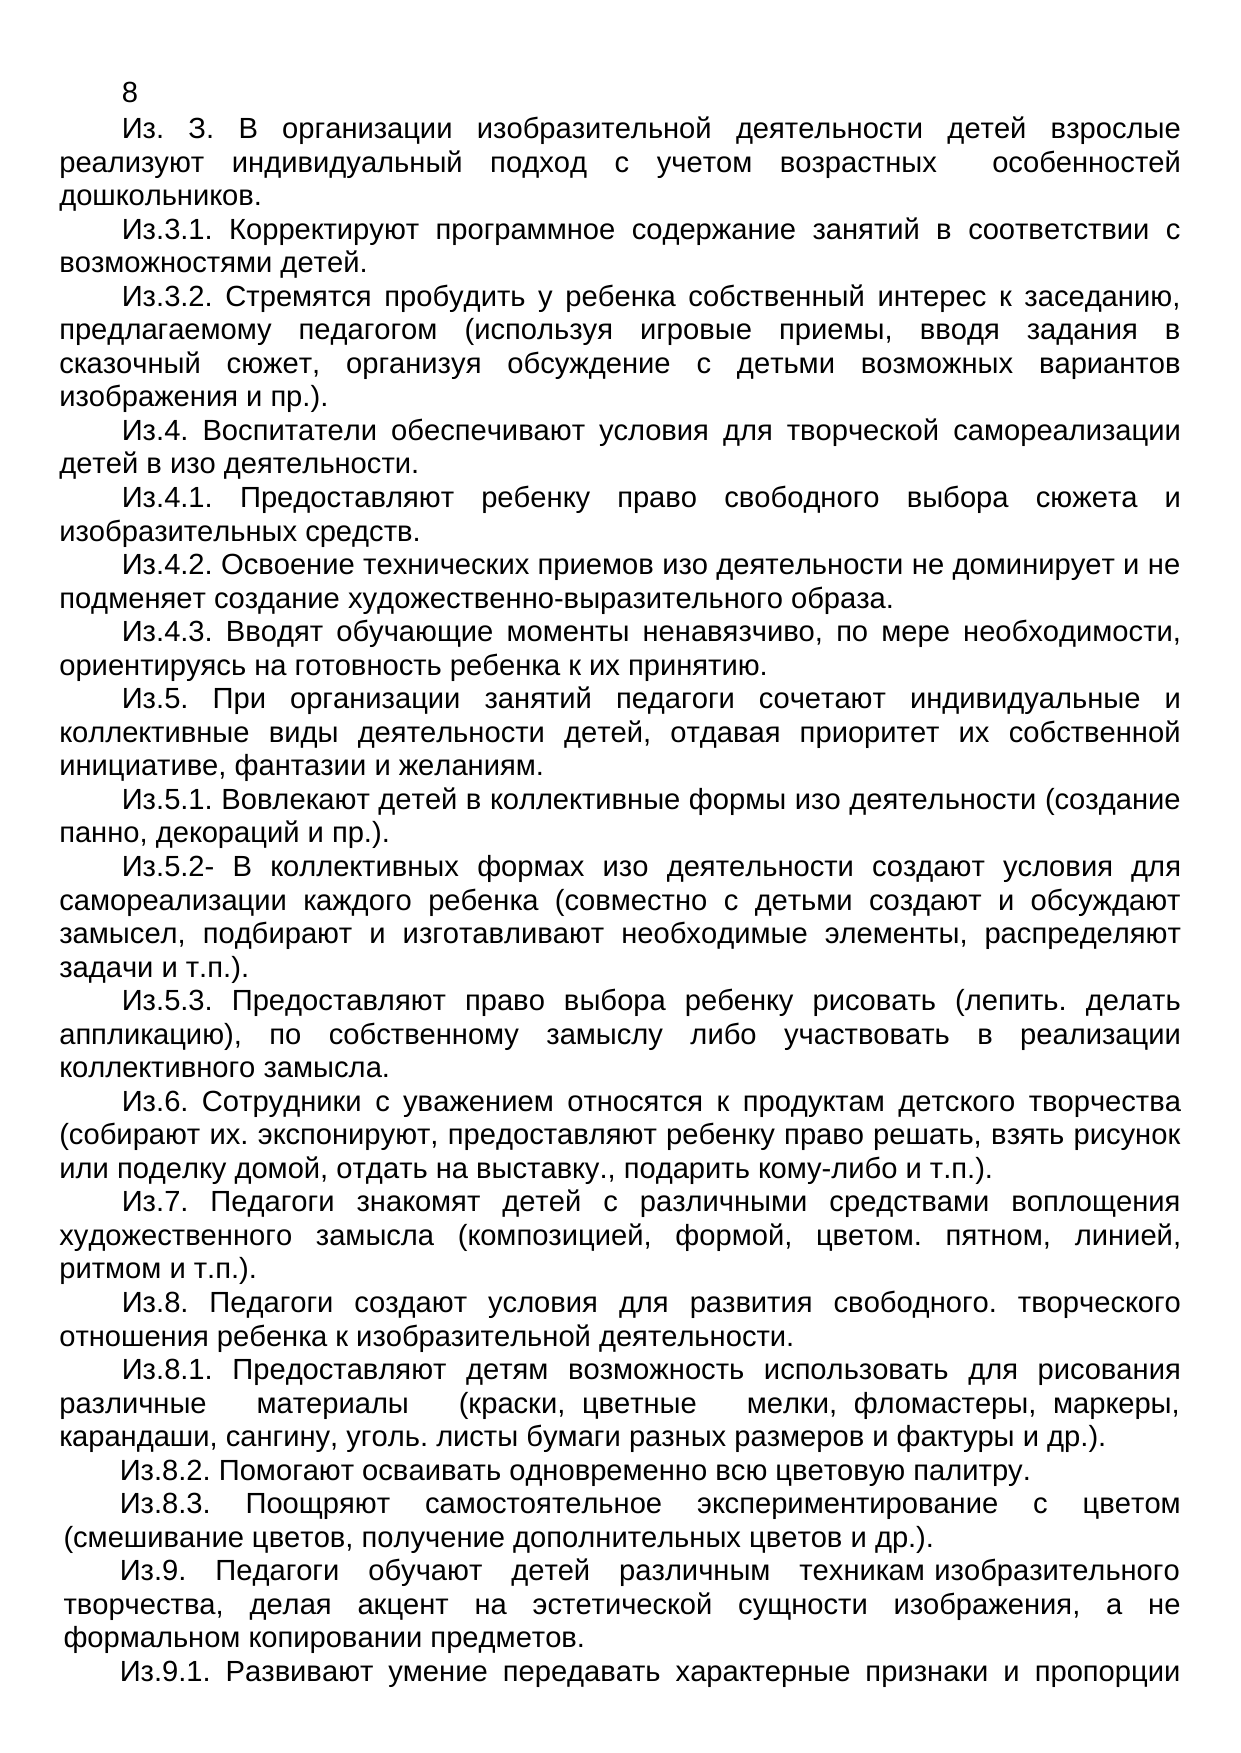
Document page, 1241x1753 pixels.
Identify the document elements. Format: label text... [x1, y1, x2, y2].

text Из.4.3. Вводят обучающие моменты ненавязчиво, по мере необходимости, ориентируясь на готовность ребенка к их принятию. [59, 614, 1182, 681]
text Из.4. Воспитатели обеспечивают условия для творческой самореализации детей в изо деятельности. [59, 413, 1182, 480]
text Из.8. Педагоги создают условия для развития свободного. творческого отношения ребенка к изобразительной деятельности. [59, 1285, 1182, 1352]
text Из. З. В организации изобразительной деятельности детей взрослые реализуют индивидуальный подход с учетом возрастных особенностей дошкольников. [59, 111, 1182, 212]
text Из.8.2. Помогают осваивать одновременно всю цветовую палитру. [63, 1453, 1182, 1486]
text Из.9. Педагоги обучают детей различным техникам изобразительного творчества, делая акцент на эстетической сущности изображения, а не формальном копировании предметов. [63, 1553, 1182, 1654]
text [63, 1654, 1182, 1688]
text Из.7. Педагоги знакомят детей с различными средствами воплощения художественного замысла (композицией, формой, цветом. пятном, линией, ритмом и т.п.). [59, 1184, 1182, 1285]
text Из.5.1. Вовлекают детей в коллективные формы изо деятельности (создание панно, декораций и пр.). [59, 782, 1182, 849]
text Из.6. Сотрудники с уважением относятся к продуктам детского творчества (собирают их. экспонируют, предоставляют ребенку право решать, взять рисунок или поделку домой, отдать на выставку., подарить кому-либо и т.п.). [59, 1084, 1182, 1184]
text Из.5.2- В коллективных формах изо деятельности создают условия для самореализации каждого ребенка (совместно с детьми создают и обсуждают замысел, подбирают и изготавливают необходимые элементы, распределяют задачи и т.п.). [59, 849, 1182, 983]
text Из.4.2. Освоение технических приемов изо деятельности не доминирует и не подменяет создание художественно-выразительного образа. [59, 547, 1182, 614]
text Из.3.2. Стремятся пробудить у ребенка собственный интерес к заседанию, предлагаемому педагогом (используя игровые приемы, вводя задания в сказочный сюжет, организуя обсуждение с детьми возможных вариантов изображения и пр.). [59, 279, 1182, 413]
text Из.8.1. Предоставляют детям возможность использовать для рисования различные материалы (краски, цветные мелки, фломастеры, маркеры, карандаши, сангину, уголь. листы бумаги разных размеров и фактуры и др.). [59, 1352, 1182, 1453]
text Из.5. При организации занятий педагоги сочетают индивидуальные и коллективные виды деятельности детей, отдавая приоритет их собственной инициативе, фантазии и желаниям. [59, 681, 1182, 782]
text Из.5.3. Предоставляют право выбора ребенку рисовать (лепить. делать аппликацию), по собственному замыслу либо участвовать в реализации коллективного замысла. [59, 983, 1182, 1084]
text Из.3.1. Корректируют программное содержание занятий в соответствии с возможностями детей. [59, 212, 1182, 279]
text Из.8.3. Поощряют самостоятельное экспериментирование с цветом (смешивание цветов, получение дополнительных цветов и др.). [63, 1486, 1182, 1553]
text Из.4.1. Предоставляют ребенку право свободного выбора сюжета и изобразительных средств. [59, 480, 1182, 547]
